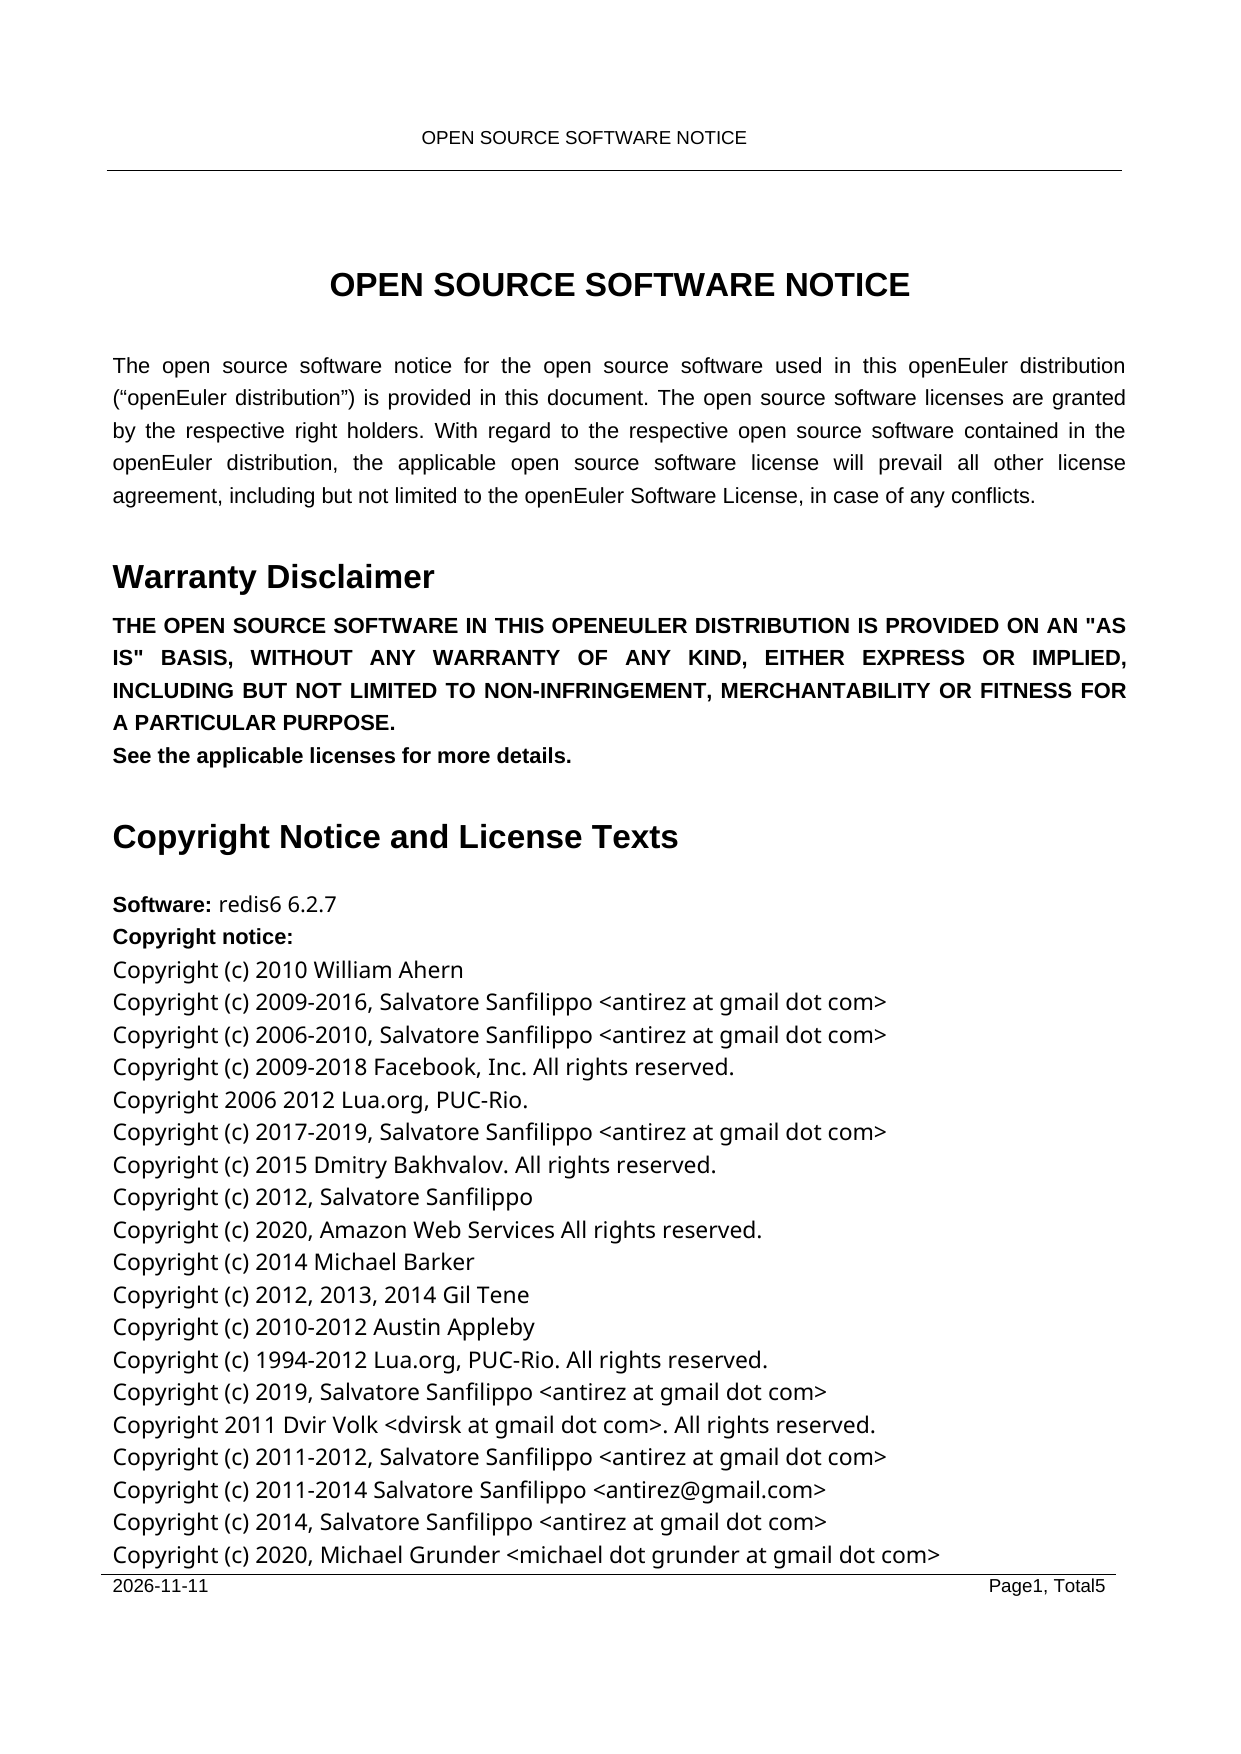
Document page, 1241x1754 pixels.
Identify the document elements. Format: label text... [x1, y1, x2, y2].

text OPEN SOURCE SOFTWARE NOTICE [112, 251, 1128, 316]
text Warranty Disclaimer [112, 544, 1128, 609]
text The open source software notice for the open source software used in this openEuler distribution (“openEuler distribution”) is provided in this document. The open source software licenses are granted by the respective right holders. With regard to the respective open source software contained in the openEuler distribution, the applicable open source software license will prevail all other license agreement, including but not limited to the openEuler Software License, in case of any conflicts. [112, 349, 1128, 511]
text THE OPEN SOURCE SOFTWARE IN THIS OPENEULER DISTRIBUTION IS PROVIDED ON AN "AS IS" BASIS, WITHOUT ANY WARRANTY OF ANY KIND, EITHER EXPRESS OR IMPLIED, INCLUDING BUT NOT LIMITED TO NON-INFRINGEMENT, MERCHANTABILITY OR FITNESS FOR A PARTICULAR PURPOSE. See the applicable licenses for more details. [112, 609, 1128, 771]
text Software: redis6 6.2.7 [112, 888, 1128, 921]
text Copyright Notice and License Texts [112, 804, 1128, 869]
text Copyright notice: [112, 921, 1128, 953]
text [112, 953, 1128, 1571]
